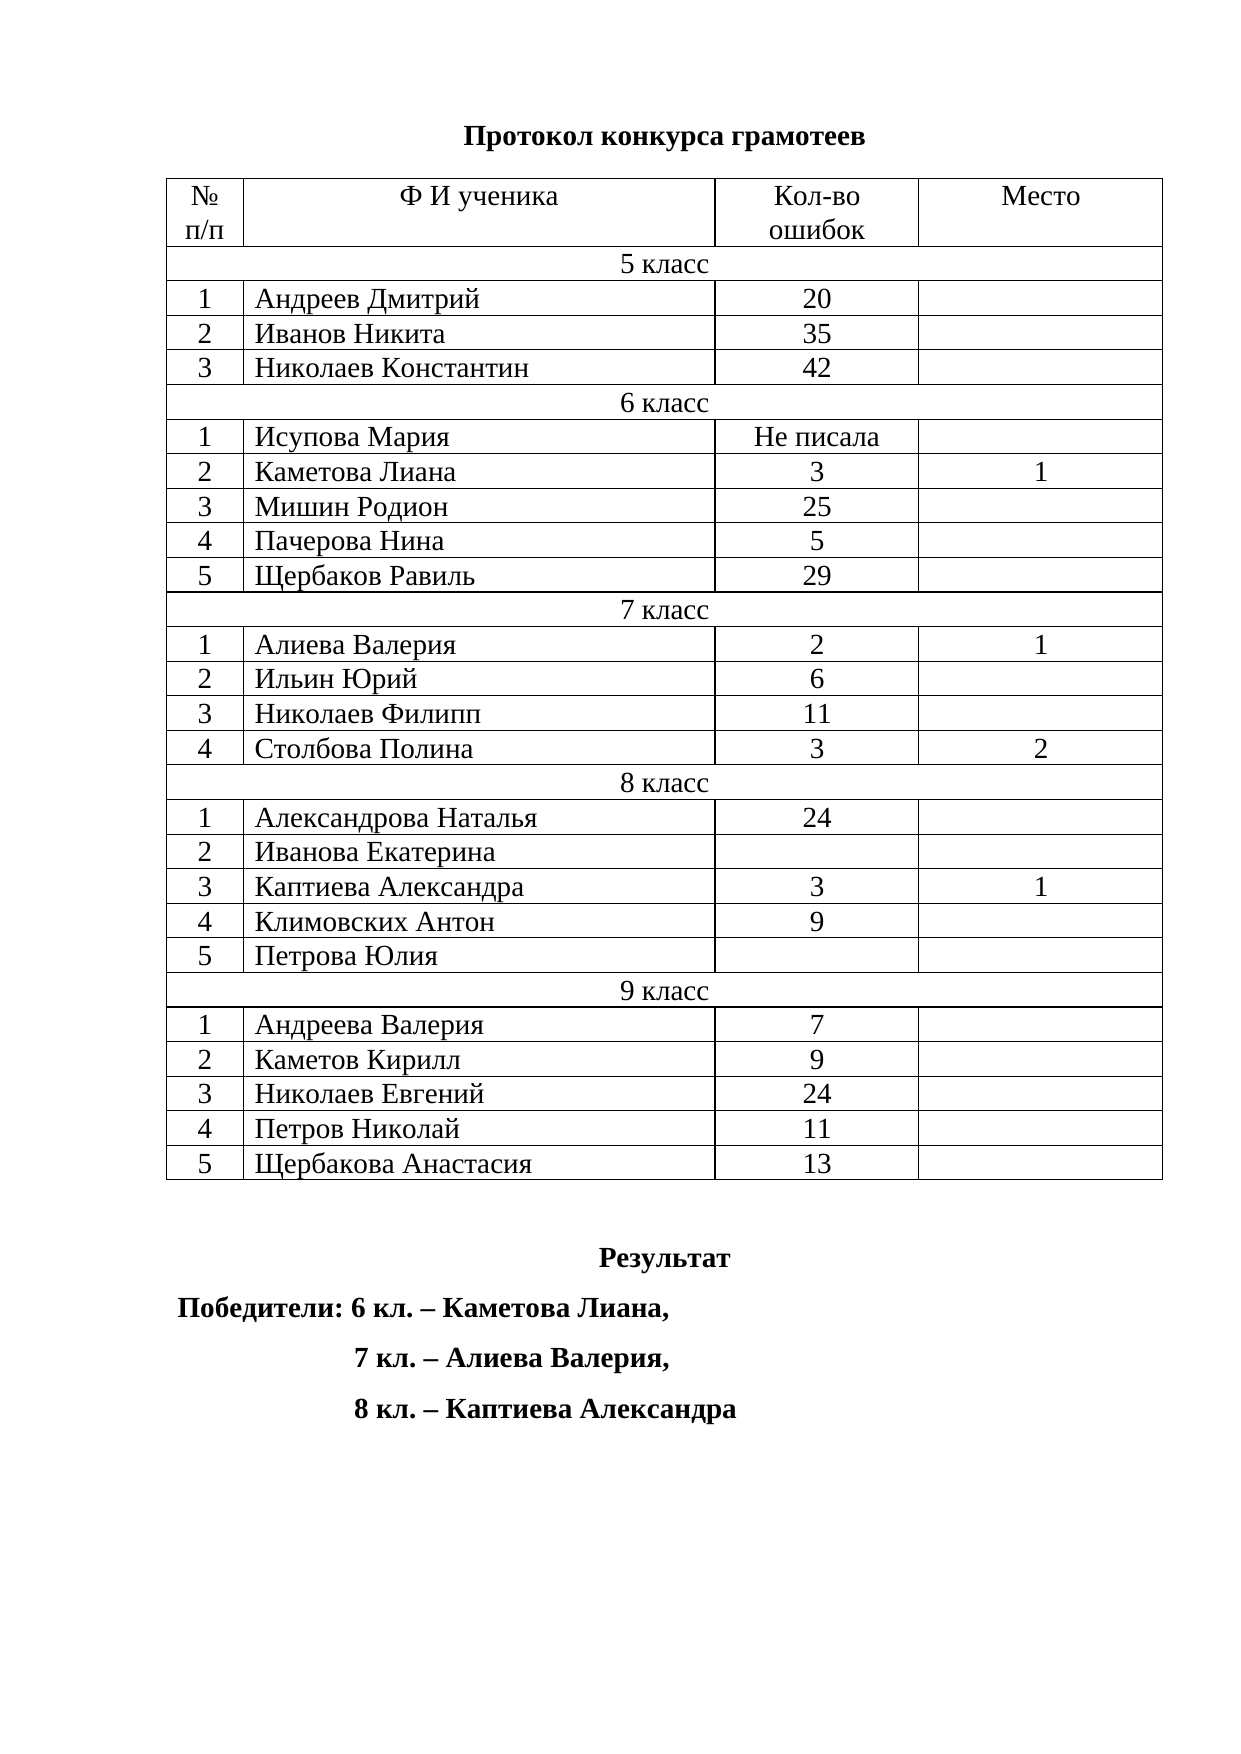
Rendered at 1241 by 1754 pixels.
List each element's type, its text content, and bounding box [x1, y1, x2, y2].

table_cell 7 [716, 1008, 918, 1041]
table_cell Иванов Никита [244, 316, 714, 349]
table_cell Алиева Валерия [244, 627, 714, 661]
table_cell Каптиева Александра [244, 869, 714, 903]
table_cell Петров Николай [244, 1111, 714, 1145]
text Результат [177, 1240, 1152, 1273]
table_cell Пачерова Нина [244, 523, 714, 557]
table_cell [716, 938, 918, 972]
table_cell 3 [167, 869, 243, 903]
table_cell [919, 523, 1162, 557]
table_cell Николаев Евгений [244, 1077, 714, 1110]
table_cell 13 [716, 1146, 918, 1179]
text 8 кл. – Каптиева Александра [325, 1391, 1152, 1424]
table_cell 8 класс [167, 765, 1162, 799]
table_cell Каметов Кирилл [244, 1042, 714, 1076]
table_cell 1 [167, 800, 243, 833]
table_cell Исупова Мария [244, 420, 714, 453]
table_cell Не писала [716, 420, 918, 453]
table_cell 2 [167, 316, 243, 349]
table_cell 3 [716, 869, 918, 903]
table_cell [919, 420, 1162, 453]
table_cell 2 [919, 731, 1162, 764]
table_cell Столбова Полина [244, 731, 714, 764]
table_cell 1 [919, 454, 1162, 488]
table_cell Александрова Наталья [244, 800, 714, 833]
table_cell [716, 835, 918, 868]
table_cell [919, 835, 1162, 868]
table_cell 7 класс [167, 593, 1162, 626]
table_cell 9 [716, 904, 918, 937]
table_cell 3 [167, 350, 243, 384]
table_cell 1 [919, 627, 1162, 661]
table_cell 2 [716, 627, 918, 661]
text Победители: 6 кл. – Каметова Лиана, [177, 1290, 1152, 1324]
text 7 кл. – Алиева Валерия, [325, 1340, 1152, 1374]
table_cell 1 [167, 281, 243, 315]
table_cell Мишин Родион [244, 489, 714, 522]
table_cell 2 [167, 454, 243, 488]
table_cell 4 [167, 904, 243, 937]
table_cell Каметова Лиана [244, 454, 714, 488]
table_cell Андреев Дмитрий [244, 281, 714, 315]
table_cell Николаев Константин [244, 350, 714, 384]
table_cell 24 [716, 1077, 918, 1110]
table_cell [919, 800, 1162, 833]
table_cell [919, 1146, 1162, 1179]
table_header Место [919, 179, 1162, 246]
table_cell 9 класс [167, 973, 1162, 1006]
table_cell 3 [716, 454, 918, 488]
table_cell [919, 662, 1162, 695]
table_cell 1 [919, 869, 1162, 903]
table_cell 3 [716, 731, 918, 764]
table_cell Иванова Екатерина [244, 835, 714, 868]
table_cell [919, 938, 1162, 972]
table_cell 29 [716, 558, 918, 591]
table_header № п/п [167, 179, 243, 246]
table_cell [919, 1042, 1162, 1076]
table_cell 25 [716, 489, 918, 522]
table_cell 3 [167, 696, 243, 730]
table_cell 6 класс [167, 385, 1162, 418]
table_cell [919, 696, 1162, 730]
table_cell 4 [167, 1111, 243, 1145]
table_cell 5 [167, 558, 243, 591]
table_cell 3 [167, 1077, 243, 1110]
table_cell 1 [167, 627, 243, 661]
table_cell 3 [167, 489, 243, 522]
table_cell Щербаков Равиль [244, 558, 714, 591]
table_header Ф И ученика [244, 179, 714, 246]
table_cell Климовских Антон [244, 904, 714, 937]
table_cell [919, 1111, 1162, 1145]
table_cell 2 [167, 835, 243, 868]
table_cell [919, 489, 1162, 522]
table_cell 24 [716, 800, 918, 833]
table_cell [919, 1008, 1162, 1041]
table_cell 2 [167, 1042, 243, 1076]
table_cell 1 [167, 420, 243, 453]
table_cell 5 [716, 523, 918, 557]
table_cell Андреева Валерия [244, 1008, 714, 1041]
table_cell [919, 350, 1162, 384]
table_cell 4 [167, 523, 243, 557]
table_cell Щербакова Анастасия [244, 1146, 714, 1179]
table_cell 5 [167, 1146, 243, 1179]
table_cell 35 [716, 316, 918, 349]
text Протокол конкурса грамотеев [177, 118, 1152, 152]
table_cell 5 [167, 938, 243, 972]
table_cell 11 [716, 1111, 918, 1145]
table_cell 11 [716, 696, 918, 730]
table_cell [919, 1077, 1162, 1110]
table_cell Николаев Филипп [244, 696, 714, 730]
table_cell Ильин Юрий [244, 662, 714, 695]
table_cell [919, 316, 1162, 349]
table_cell [919, 904, 1162, 937]
table_cell 9 [716, 1042, 918, 1076]
table_cell 5 класс [167, 247, 1162, 280]
table_cell 4 [167, 731, 243, 764]
table_cell [919, 281, 1162, 315]
table_cell Петрова Юлия [244, 938, 714, 972]
table_cell 20 [716, 281, 918, 315]
table_cell 6 [716, 662, 918, 695]
table_header Кол-во ошибок [716, 179, 918, 246]
table_cell [919, 558, 1162, 591]
table_cell 1 [167, 1008, 243, 1041]
table_cell 42 [716, 350, 918, 384]
table_cell 2 [167, 662, 243, 695]
